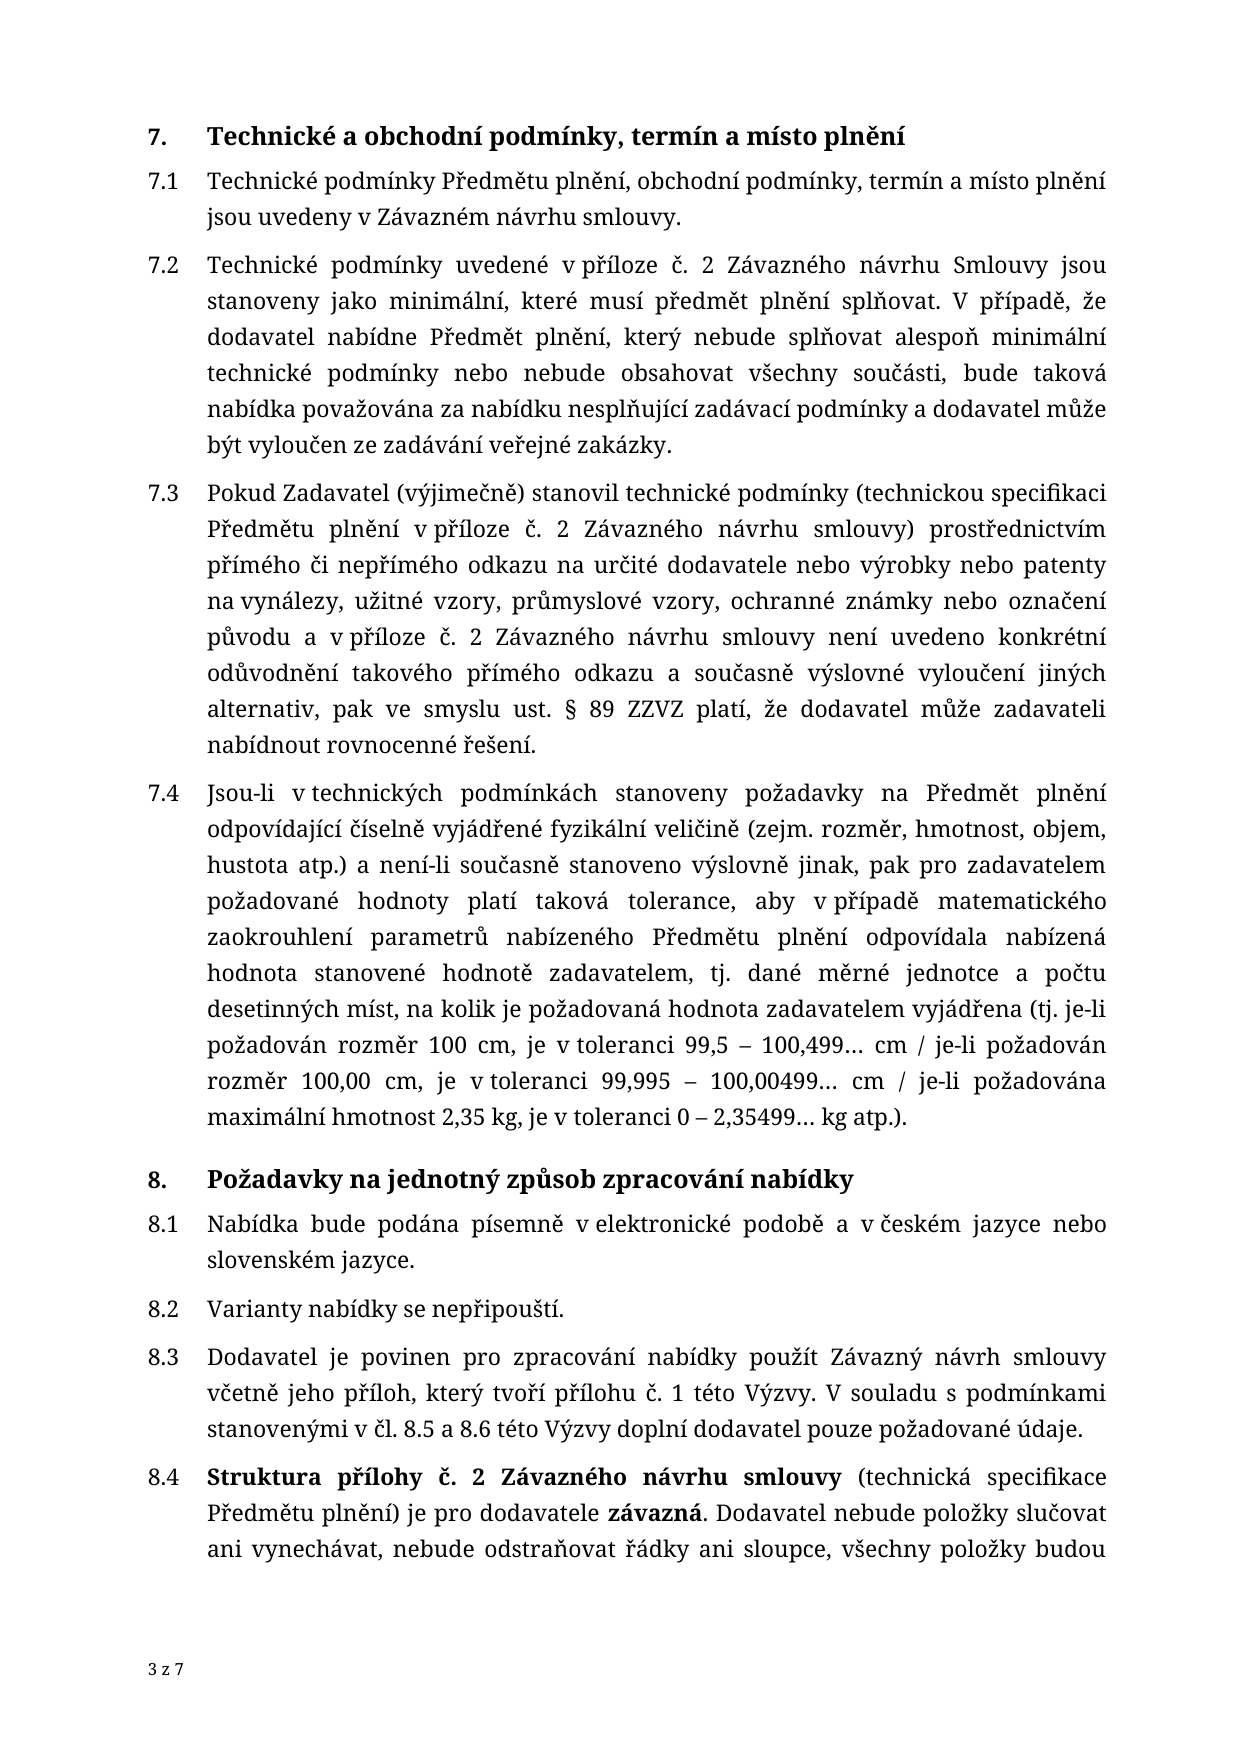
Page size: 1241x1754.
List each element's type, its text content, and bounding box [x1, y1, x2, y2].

list Pokud Zadavatel (výjimečně) stanovil technické podmínky (technickou specifikaci Předmětu plnění v příloze č. 2 Závazného návrhu smlouvy) prostřednictvím přímého či nepřímého odkazu na určité dodavatele nebo výrobky nebo patenty na vynálezy, užitné vzory, průmyslové vzory, ochranné známky nebo označení původu a v příloze č. 2 Závazného návrhu smlouvy není uvedeno konkrétní odůvodnění takového přímého odkazu a současně výslovné vyloučení jiných alternativ, pak ve smyslu ust. § 89 ZZVZ platí, že dodavatel může zadavateli nabídnout rovnocenné řešení. [148, 477, 1107, 760]
list Nabídka bude podána písemně v elektronické podobě a v českém jazyce nebo slovenském jazyce. [148, 1208, 1107, 1275]
list Technické podmínky uvedené v příloze č. 2 Závazného návrhu Smlouvy jsou stanoveny jako minimální, které musí předmět plnění splňovat. V případě, že dodavatel nabídne Předmět plnění, který nebude splňovat alespoň minimální technické podmínky nebo nebude obsahovat všechny součásti, bude taková nabídka považována za nabídku nesplňující zadávací podmínky a dodavatel může být vyloučen ze zadávání veřejné zakázky. [148, 249, 1107, 460]
subtitle Technické a obchodní podmínky, termín a místo plnění [148, 118, 1107, 152]
list Varianty nabídky se nepřipouští. [148, 1292, 1107, 1324]
subtitle Požadavky na jednotný způsob zpracování nabídky [148, 1162, 1107, 1196]
list Jsou-li v technických podmínkách stanoveny požadavky na Předmět plnění odpovídající číselně vyjádřené fyzikální veličině (zejm. rozměr, hmotnost, objem, hustota atp.) a není-li současně stanoveno výslovně jinak, pak pro zadavatelem požadované hodnoty platí taková tolerance, aby v případě matematického zaokrouhlení parametrů nabízeného Předmětu plnění odpovídala nabízená hodnota stanovené hodnotě zadavatelem, tj. dané měrné jednotce a počtu desetinných míst, na kolik je požadovaná hodnota zadavatelem vyjádřena (tj. je-li požadován rozměr 100 cm, je v toleranci 99,5 – 100,499… cm / je-li požadován rozměr 100,00 cm, je v toleranci 99,995 – 100,00499… cm / je-li požadována maximální hmotnost 2,35 kg, je v toleranci 0 – 2,35499… kg atp.). [148, 777, 1107, 1132]
list Dodavatel je povinen pro zpracování nabídky použít Závazný návrh smlouvy včetně jeho příloh, který tvoří přílohu č. 1 této Výzvy. V souladu s podmínkami stanovenými v čl. 8.5 a 8.6 této Výzvy doplní dodavatel pouze požadované údaje. [148, 1341, 1107, 1444]
list Technické podmínky Předmětu plnění, obchodní podmínky, termín a místo plnění jsou uvedeny v Závazném návrhu smlouvy. [148, 165, 1107, 232]
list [148, 1461, 1107, 1564]
